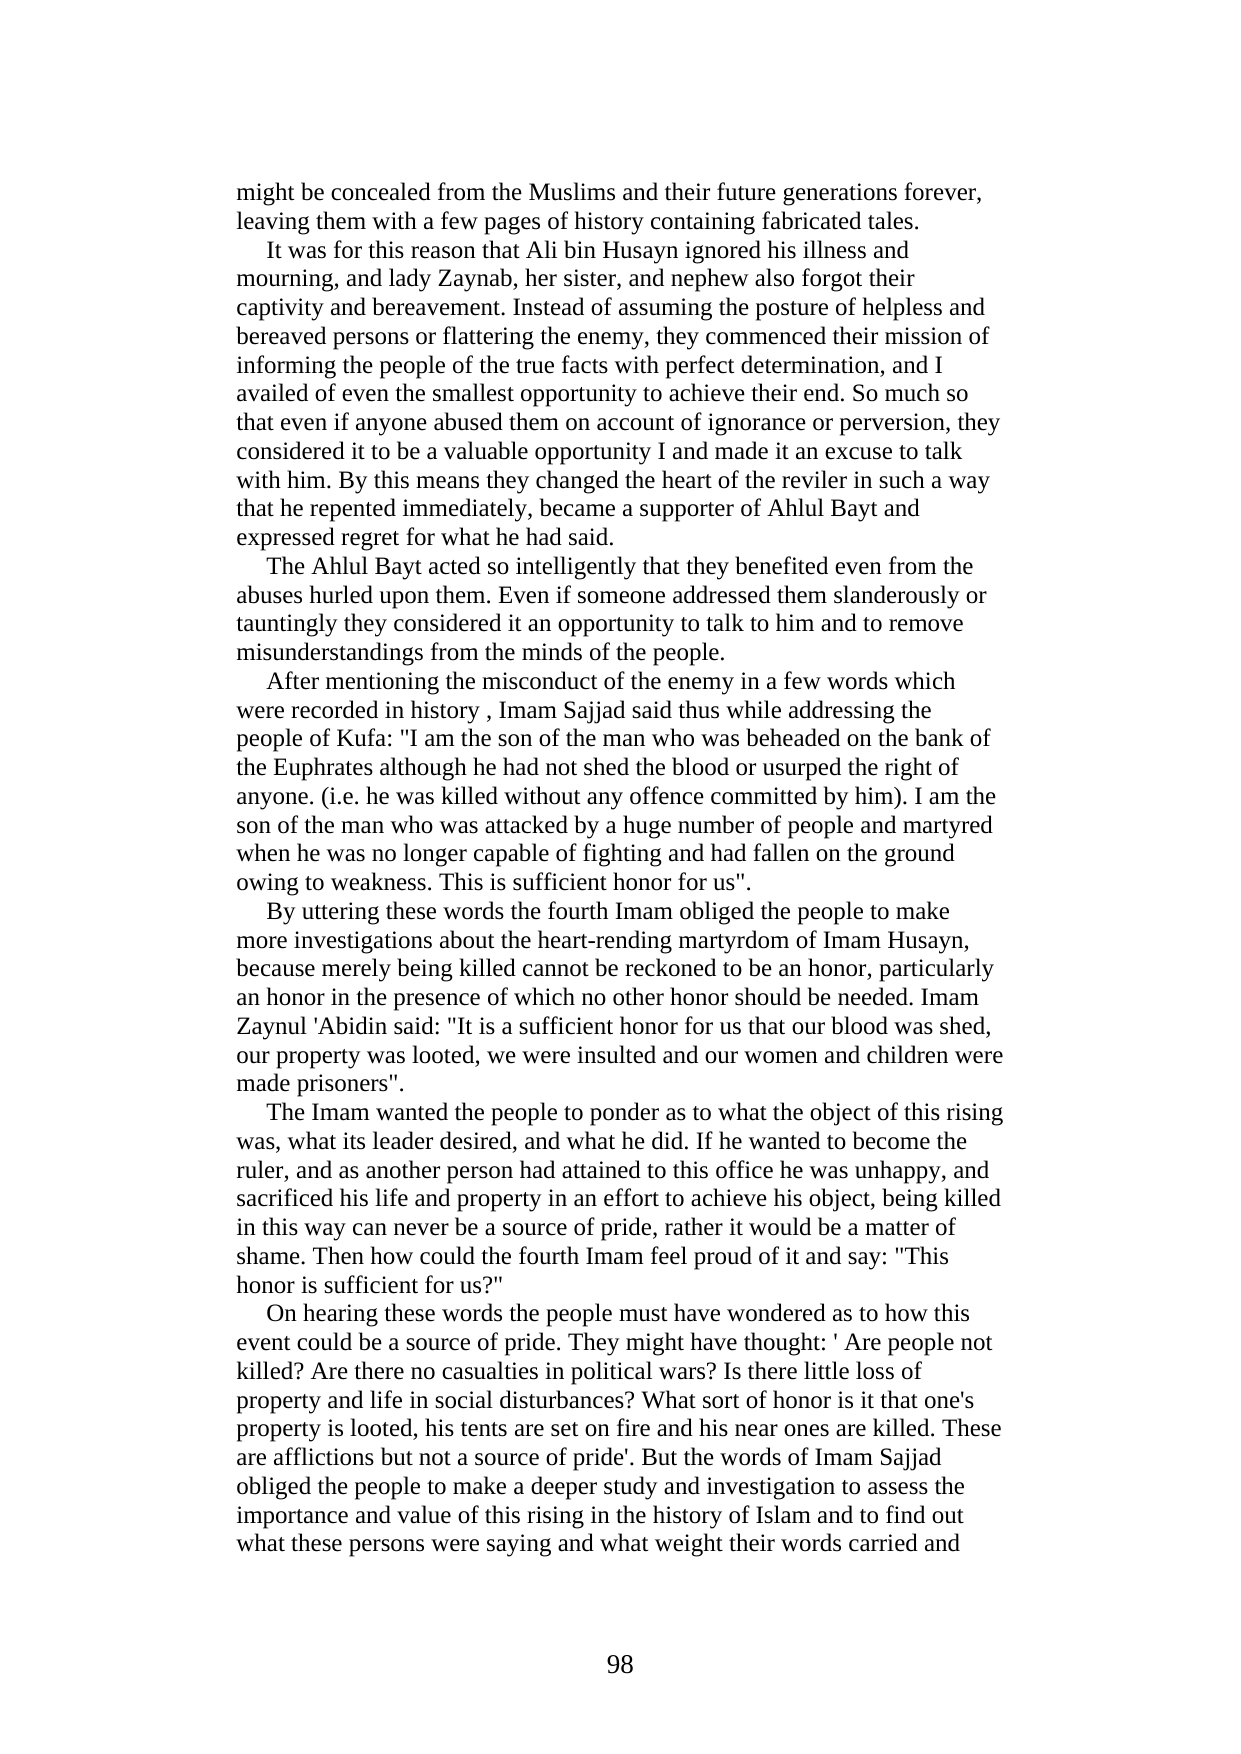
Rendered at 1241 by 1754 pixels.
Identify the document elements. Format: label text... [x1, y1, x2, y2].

text It was for this reason that Ali bin Husayn ignored his illness and mourning, and lady Zaynab, her sister, and nephew also forgot their captivity and bereavement. Instead of assuming the posture of helpless and bereaved persons or flattering the enemy, they commenced their mission of informing the people of the true facts with perfect determination, and I availed of even the smallest opportunity to achieve their end. So much so that even if anyone abused them on account of ignorance or perversion, they considered it to be a valuable opportunity I and made it an excuse to talk with him. By this means they changed the heart of the reviler in such a way that he repented immediately, became a supporter of Ahlul Bayt and expressed regret for what he had said. [236, 235, 1004, 551]
text After mentioning the misconduct of the enemy in a few words which were recorded in history , Imam Sajjad said thus while addressing the people of Kufa: "I am the son of the man who was beheaded on the bank of the Euphrates although he had not shed the blood or usurped the right of anyone. (i.e. he was killed without any offence committed by him). I am the son of the man who was attacked by a huge number of people and martyred when he was no longer capable of fighting and had fallen on the ground owing to weakness. This is sufficient honor for us". [236, 666, 1004, 896]
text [236, 177, 1004, 235]
text The Imam wanted the people to ponder as to what the object of this rising was, what its leader desired, and what he did. If he wanted to become the ruler, and as another person had attained to this office he was unhappy, and sacrificed his life and property in an effort to achieve his object, being killed in this way can never be a source of pride, rather it would be a matter of shame. Then how could the fourth Imam feel proud of it and say: "This honor is sufficient for us?" [236, 1097, 1004, 1298]
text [236, 1298, 1004, 1557]
text By uttering these words the fourth Imam obliged the people to make more investigations about the heart-rending martyrdom of Imam Husayn, because merely being killed cannot be reckoned to be an honor, particularly an honor in the presence of which no other honor should be needed. Imam Zaynul 'Abidin said: "It is a sufficient honor for us that our blood was shed, our property was looted, we were insulted and our women and children were made prisoners". [236, 896, 1004, 1097]
text The Ahlul Bayt acted so intelligently that they benefited even from the abuses hurled upon them. Even if someone addressed them slanderously or tauntingly they considered it an opportunity to talk to him and to remove misunderstandings from the minds of the people. [236, 551, 1004, 666]
